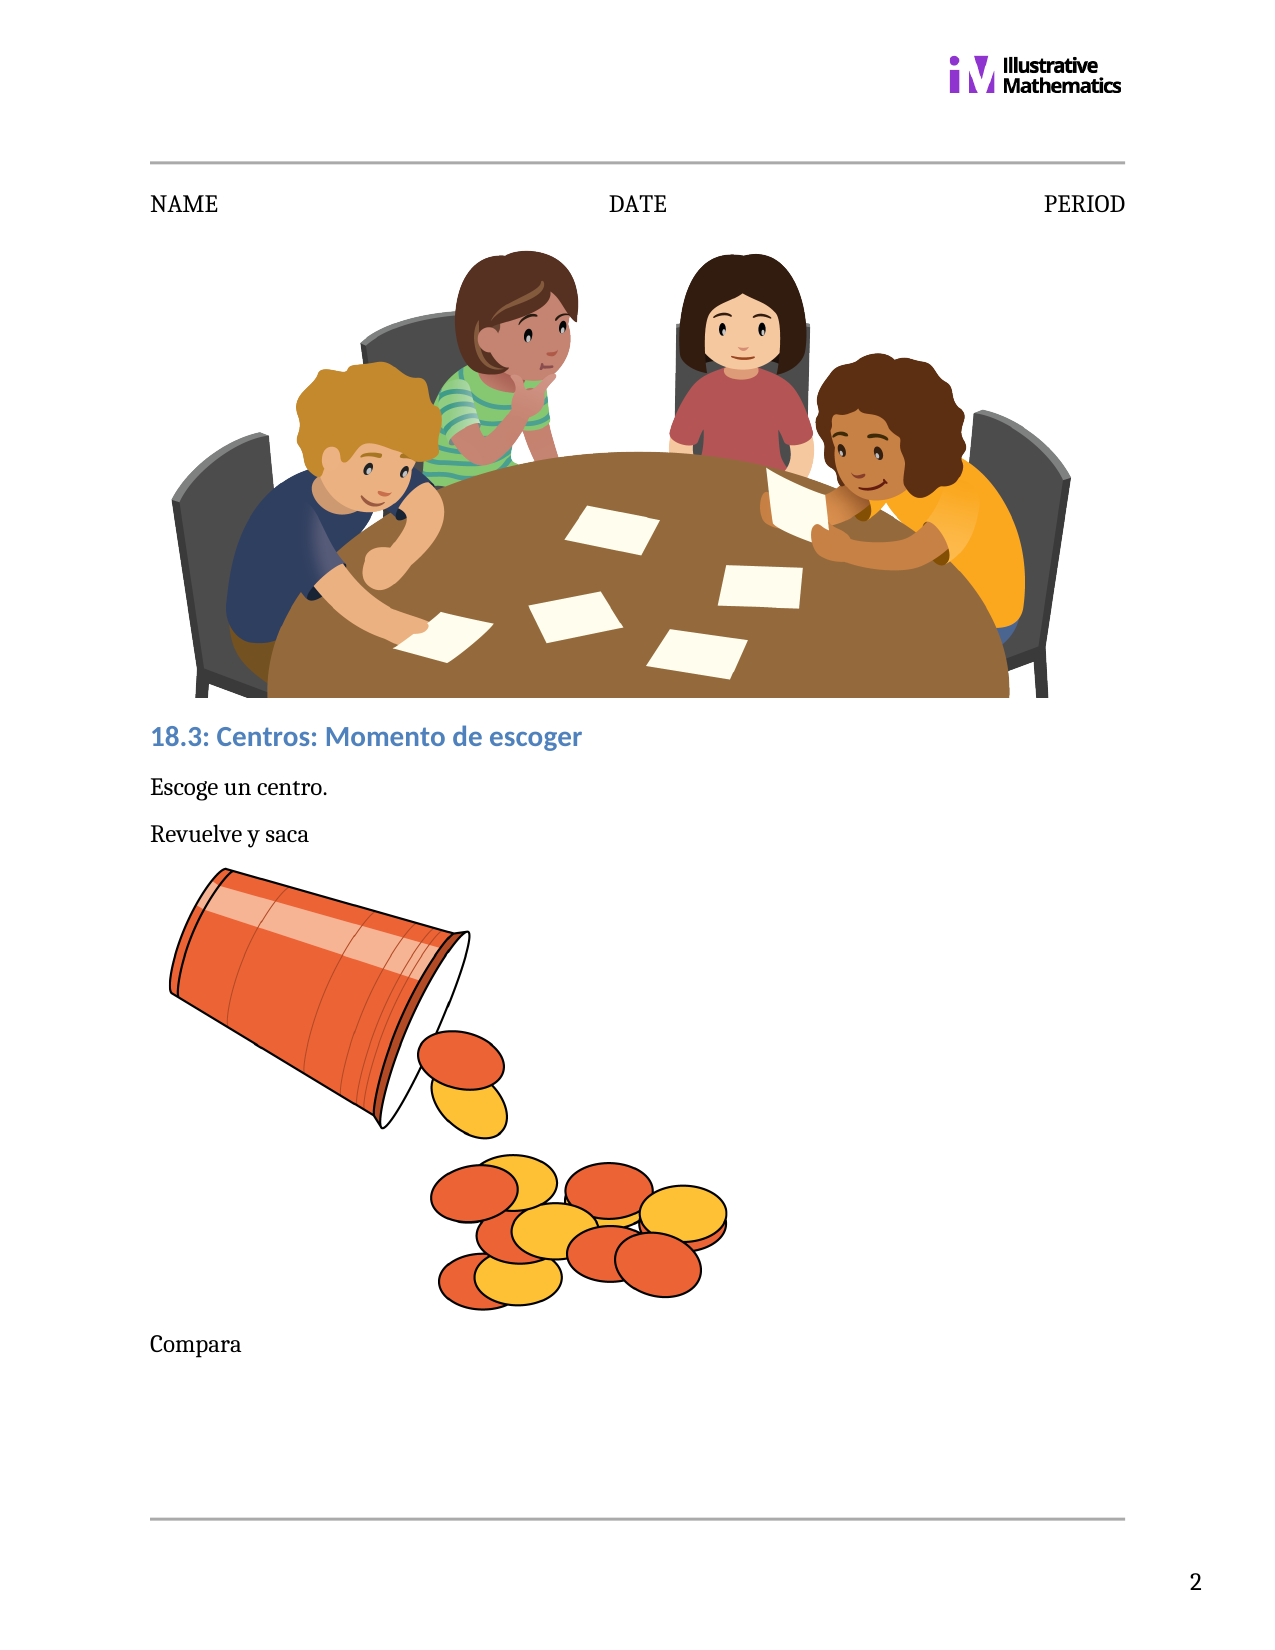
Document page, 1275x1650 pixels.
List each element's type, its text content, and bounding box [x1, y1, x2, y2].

text Revuelve y saca [150, 820, 1125, 849]
text Escoge un centro. [150, 773, 1125, 801]
picture [168, 867, 728, 1311]
subtitle 18.3: Centros: Momento de escoger [150, 718, 1125, 754]
text Compara [150, 1329, 1125, 1358]
picture [949, 55, 1121, 93]
picture [168, 247, 1072, 698]
